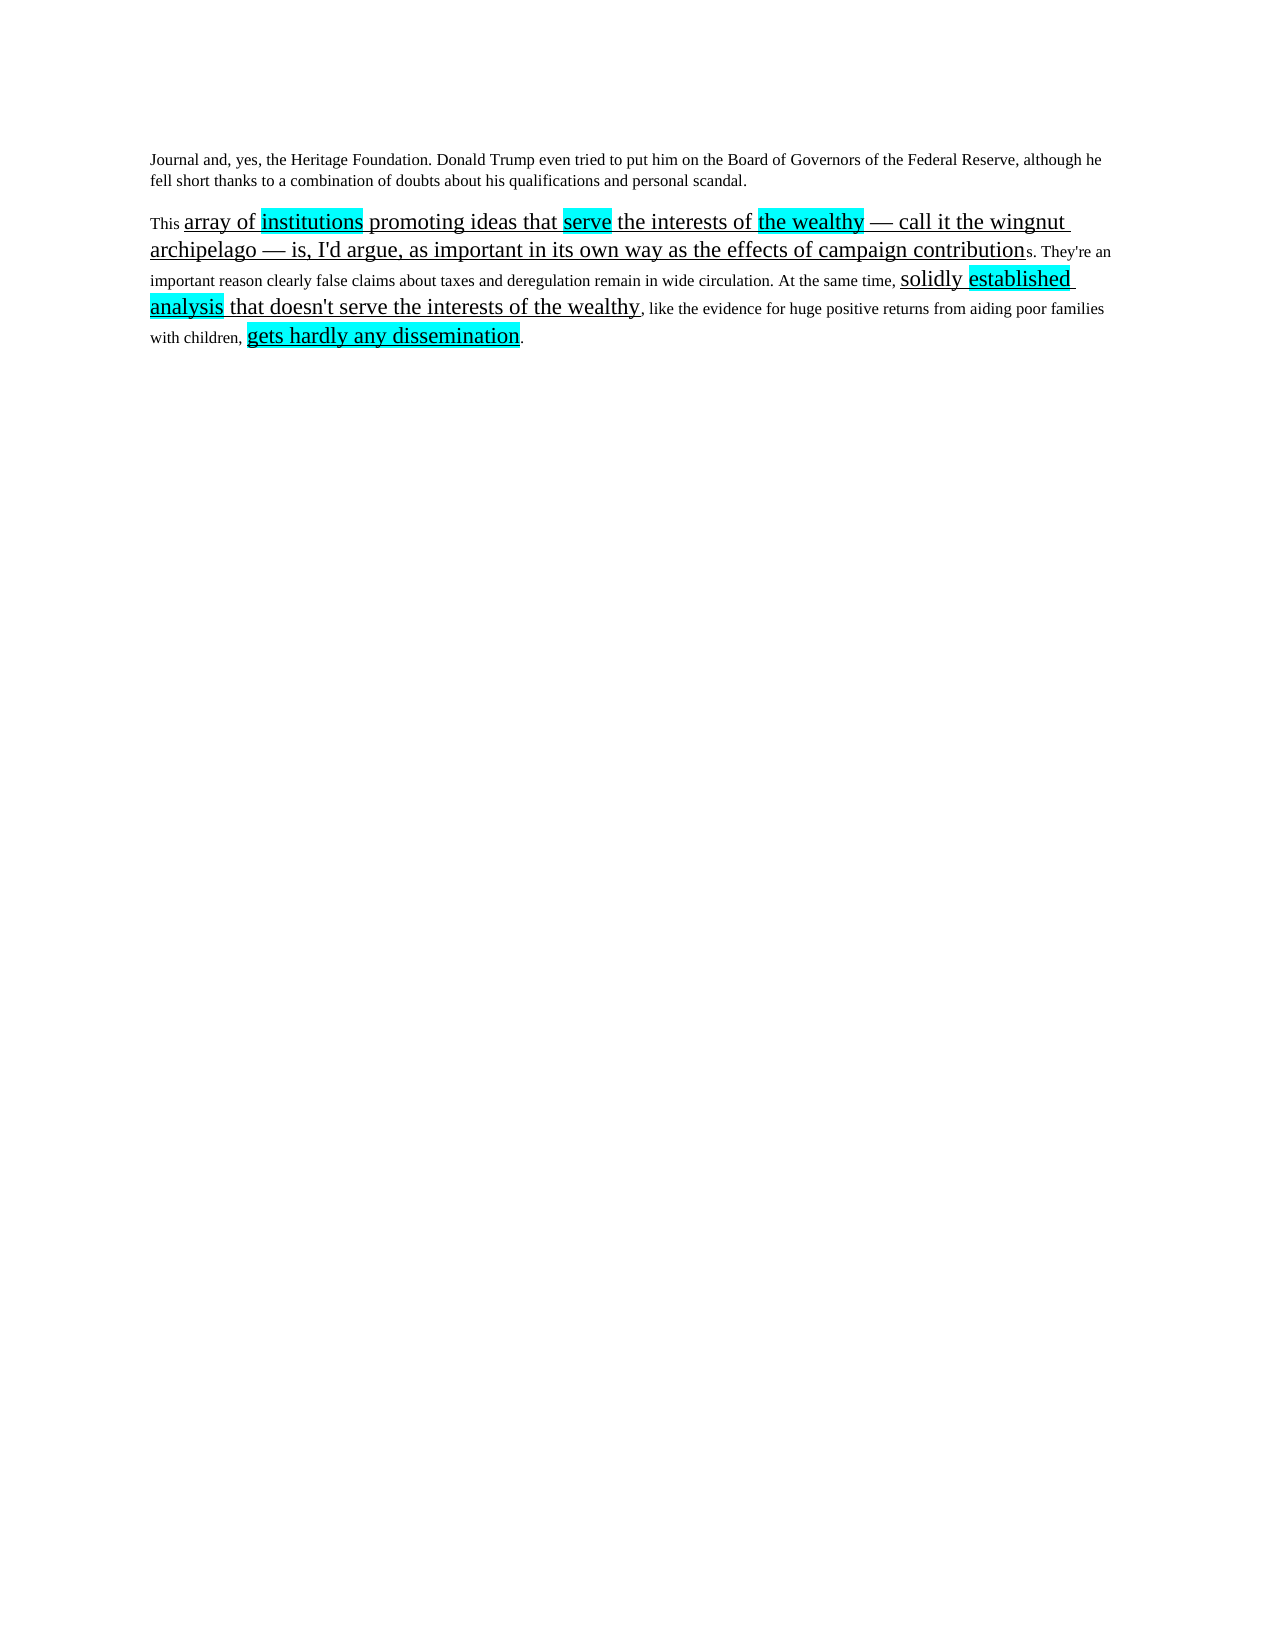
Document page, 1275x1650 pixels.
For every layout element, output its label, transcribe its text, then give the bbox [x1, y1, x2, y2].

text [150, 150, 1125, 190]
text This array of institutions promoting ideas that serve the interests of the wealthy — call it the wingnut archipelago — is, I'd argue, as important in its own way as the effects of campaign contributions. They're an important reason clearly false claims about taxes and deregulation remain in wide circulation. At the same time, solidly established analysis that doesn't serve the interests of the wealthy, like the evidence for huge positive returns from aiding poor families with children, gets hardly any dissemination. [150, 208, 1125, 348]
